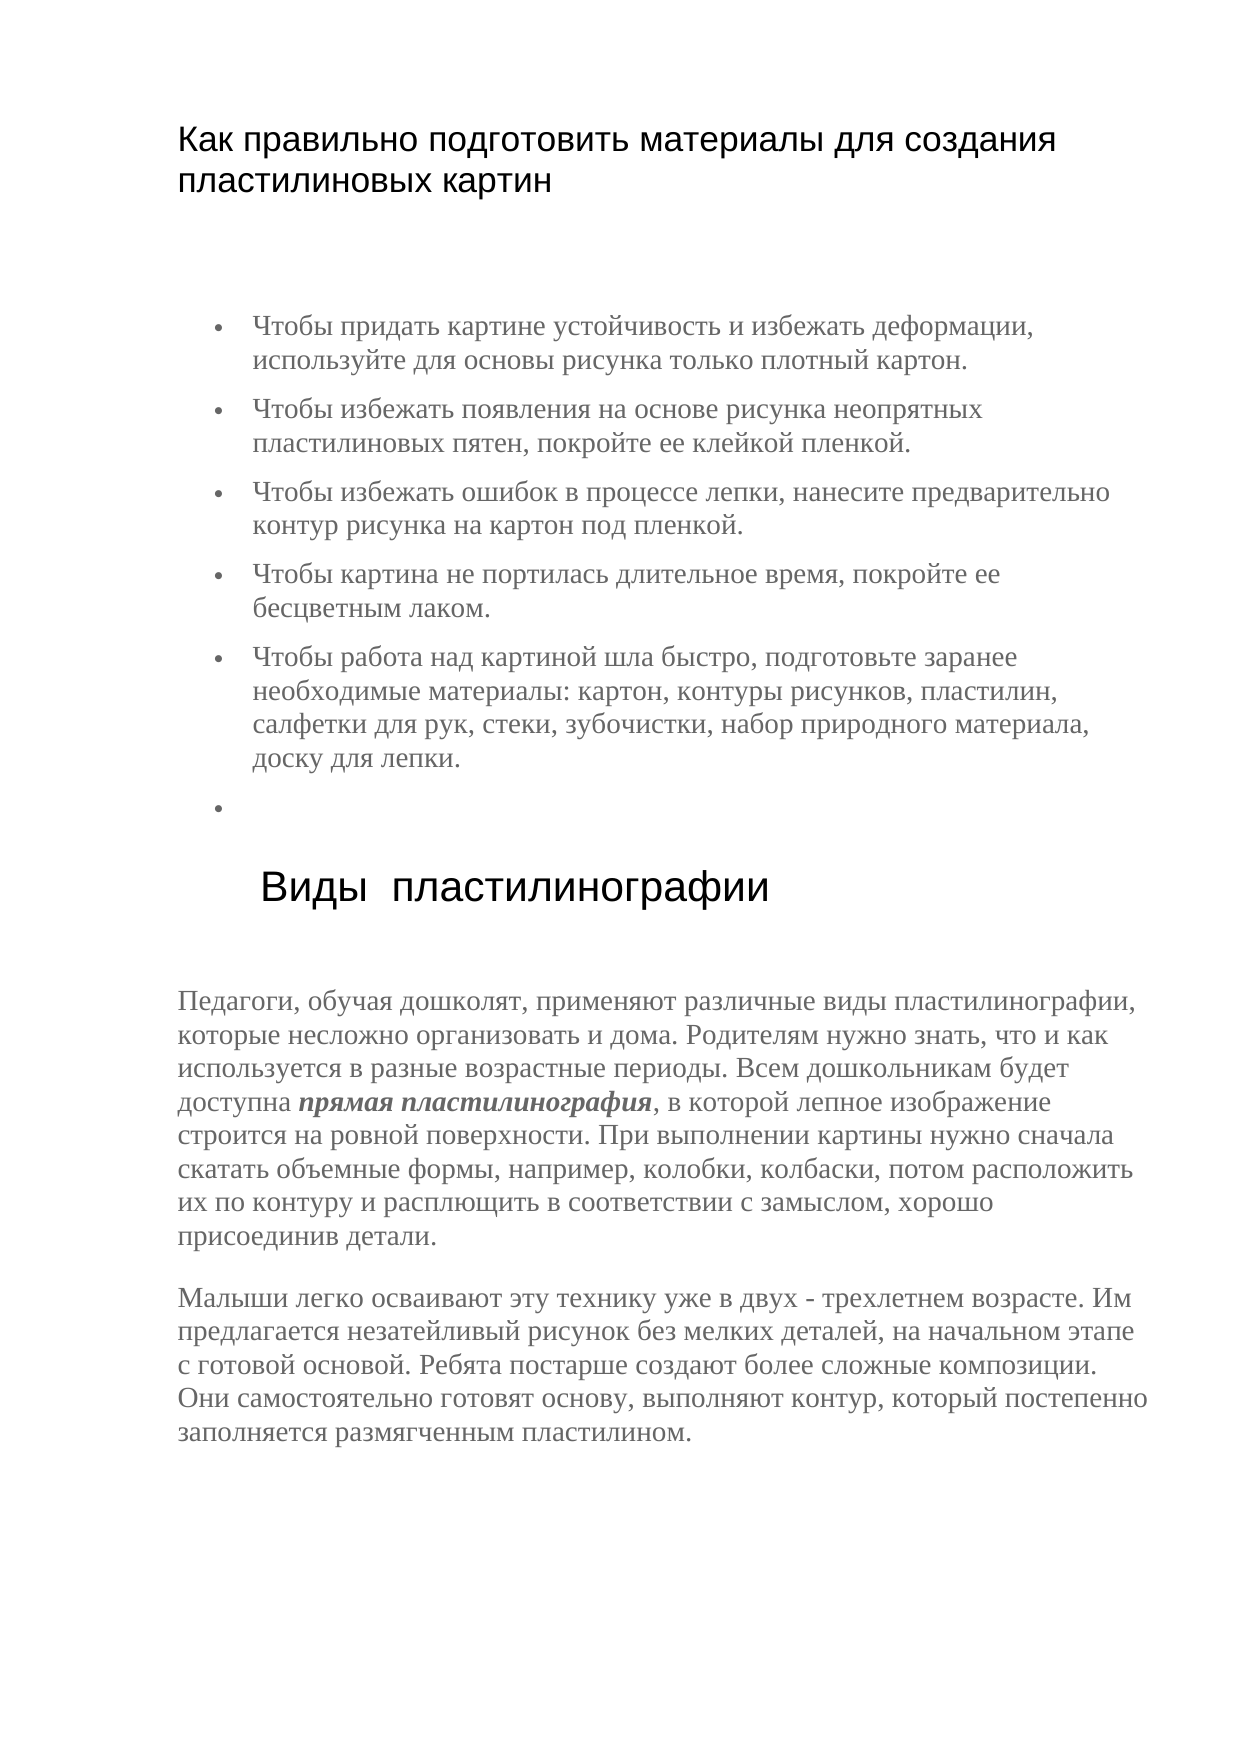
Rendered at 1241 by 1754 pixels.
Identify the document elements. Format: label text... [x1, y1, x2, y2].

text Виды пластилинографии [177, 862, 1152, 911]
list Чтобы работа над картиной шла быстро, подготовьте заранее необходимые материалы: картон, контуры рисунков, пластилин, салфетки для рук, стеки, зубочистки, набор природного материала, доску для лепки. [215, 639, 1152, 773]
list Чтобы картина не портилась длительное время, покройте ее бесцветным лаком. [215, 557, 1152, 624]
list Чтобы избежать ошибок в процессе лепки, нанесите предварительно контур рисунка на картон под пленкой. [215, 474, 1152, 541]
text Малыши легко осваивают эту технику уже в двух - трехлетнем возрасте. Им предлагается незатейливый рисунок без мелких деталей, на начальном этапе с готовой основой. Ребята постарше создают более сложные композиции. Они самостоятельно готовят основу, выполняют контур, который постепенно заполняется размягченным пластилином. [177, 1280, 1152, 1447]
text Педагоги, обучая дошколят, применяют различные виды пластилинографии, которые несложно организовать и дома. Родителям нужно знать, что и как используется в разные возрастные периоды. Всем дошкольникам будет доступна прямая пластилинография, в которой лепное изображение строится на ровной поверхности. При выполнении картины нужно сначала скатать объемные формы, например, колобки, колбаски, потом расположить их по контуру и расплющить в соответствии с замыслом, хорошо присоединив детали. [177, 983, 1152, 1252]
list Чтобы придать картине устойчивость и избежать деформации, используйте для основы рисунка только плотный картон. [215, 308, 1152, 376]
text Как правильно подготовить материалы для создания пластилиновых картин [177, 118, 1152, 199]
list Чтобы избежать появления на основе рисунка неопрятных пластилиновых пятен, покройте ее клейкой пленкой. [215, 391, 1152, 458]
